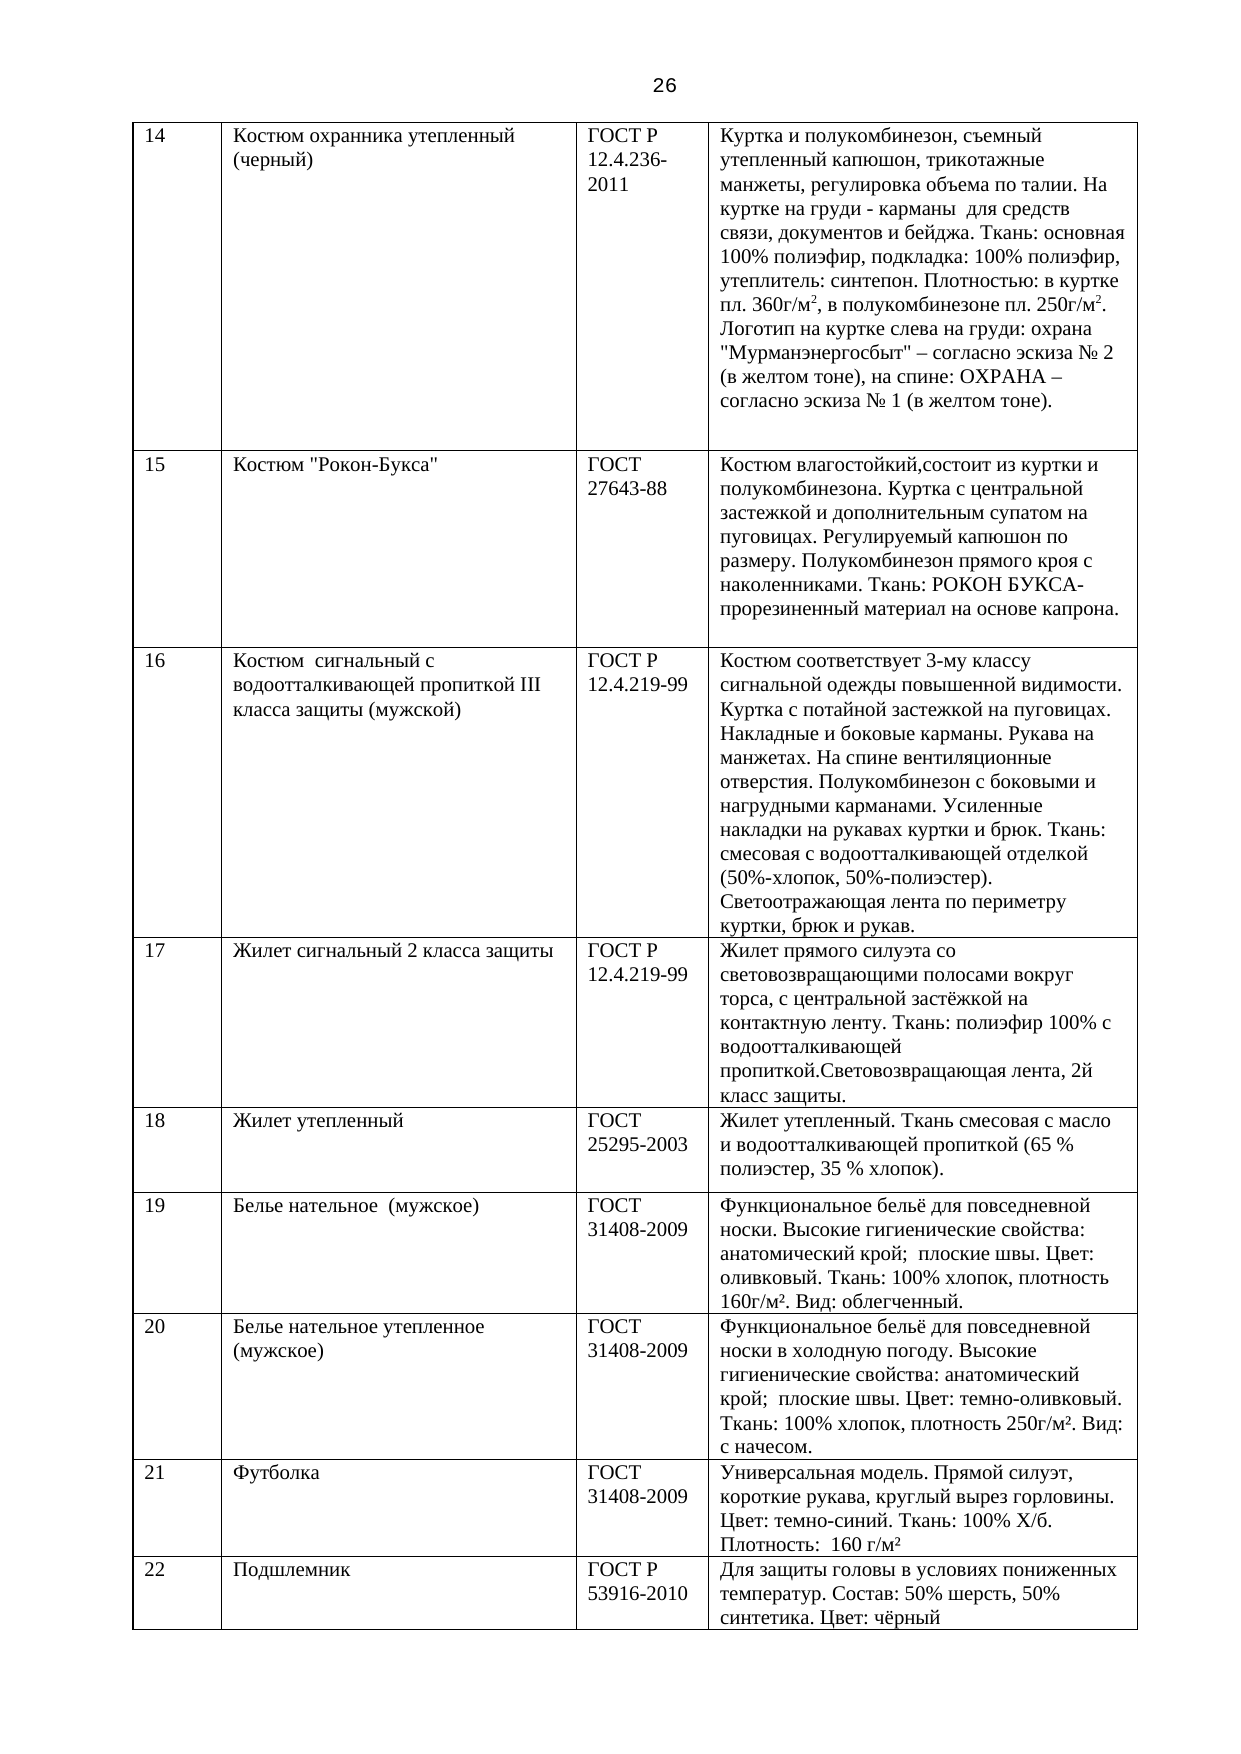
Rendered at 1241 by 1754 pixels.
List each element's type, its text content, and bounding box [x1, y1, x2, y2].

table_cell Белье нательное утепленное (мужское) [222, 1314, 576, 1458]
table_cell Жилет утепленный [222, 1108, 576, 1192]
table_cell ГОСТ 31408-2009 [577, 1314, 708, 1458]
table_cell 14 [134, 123, 221, 450]
table_cell 17 [134, 938, 221, 1107]
table_cell Костюм "Рокон-Букса" [222, 451, 576, 647]
table_cell Универсальная модель. Прямой силуэт, короткие рукава, круглый вырез горловины. Цвет: темно-синий. Ткань: 100% Х/б. Плотность: 160 г/м² [709, 1460, 1137, 1556]
table_cell Куртка и полукомбинезон, съемный утепленный капюшон, трикотажные манжеты, регулировка объема по талии. На куртке на груди - карманы для средств связи, документов и бейджа. Ткань: основная 100% полиэфир, подкладка: 100% полиэфир, утеплитель: синтепон. Плотностью: в куртке пл. 360г/м2, в полукомбинезоне пл. 250г/м2. Логотип на куртке слева на груди: охрана "Мурманэнергосбыт" – согласно эскиза № 2 (в желтом тоне), на спине: ОХРАНА – согласно эскиза № 1 (в желтом тоне). [709, 123, 1137, 450]
table_cell 19 [134, 1193, 221, 1313]
table_cell 18 [134, 1108, 221, 1192]
table_cell Костюм охранника утепленный (черный) [222, 123, 576, 450]
table_cell Функциональное бельё для повседневной носки. Высокие гигиенические свойства: анатомический крой; плоские швы. Цвет: оливковый. Ткань: 100% хлопок, плотность 160г/м². Вид: облегченный. [709, 1193, 1137, 1313]
table_cell 15 [134, 451, 221, 647]
table_cell Жилет утепленный. Ткань смесовая с масло и водоотталкивающей пропиткой (65 % полиэстер, 35 % хлопок). [709, 1108, 1137, 1192]
table_cell 20 [134, 1314, 221, 1458]
table_cell ГОСТ 25295-2003 [577, 1108, 708, 1192]
table_cell Костюм соответствует 3-му классу сигнальной одежды повышенной видимости. Куртка с потайной застежкой на пуговицах. Накладные и боковые карманы. Рукава на манжетах. На спине вентиляционные отверстия. Полукомбинезон с боковыми и нагрудными карманами. Усиленные накладки на рукавах куртки и брюк. Ткань: смесовая с водоотталкивающей отделкой (50%-хлопок, 50%-полиэстер). Светоотражающая лента по периметру куртки, брюк и рукав. [709, 648, 1137, 937]
table_cell 22 [134, 1557, 221, 1629]
table_cell Костюм сигнальный с водоотталкивающей пропиткой III класса защиты (мужской) [222, 648, 576, 937]
table_cell 21 [134, 1460, 221, 1556]
table_cell Для защиты головы в условиях пониженных температур. Состав: 50% шерсть, 50% синтетика. Цвет: чёрный [709, 1557, 1137, 1629]
table_cell Футболка [222, 1460, 576, 1556]
table_cell ГОСТ 31408-2009 [577, 1193, 708, 1313]
table_cell Костюм влагостойкий,состоит из куртки и полукомбинезона. Куртка с центральной застежкой и дополнительным супатом на пуговицах. Регулируемый капюшон по размеру. Полукомбинезон прямого кроя с наколенниками. Ткань: РОКОН БУКСА-прорезиненный материал на основе капрона. [709, 451, 1137, 647]
table_cell Функциональное бельё для повседневной носки в холодную погоду. Высокие гигиенические свойства: анатомический крой; плоские швы. Цвет: темно-оливковый. Ткань: 100% хлопок, плотность 250г/м². Вид: с начесом. [709, 1314, 1137, 1458]
table_cell ГОСТ Р 12.4.219-99 [577, 648, 708, 937]
table_cell Жилет сигнальный 2 класса защиты [222, 938, 576, 1107]
table_cell Подшлемник [222, 1557, 576, 1629]
table_cell ГОСТ Р 53916-2010 [577, 1557, 708, 1629]
table_cell 16 [134, 648, 221, 937]
table_cell ГОСТ Р 12.4.236-2011 [577, 123, 708, 450]
table_cell ГОСТ 27643-88 [577, 451, 708, 647]
table_cell Белье нательное (мужское) [222, 1193, 576, 1313]
table_cell ГОСТ 31408-2009 [577, 1460, 708, 1556]
table_cell ГОСТ Р 12.4.219-99 [577, 938, 708, 1107]
table_cell Жилет прямого силуэта со световозвращающими полосами вокруг торса, с центральной застёжкой на контактную ленту. Ткань: полиэфир 100% с водоотталкивающей пропиткой.Световозвращающая лента, 2й класс защиты. [709, 938, 1137, 1107]
